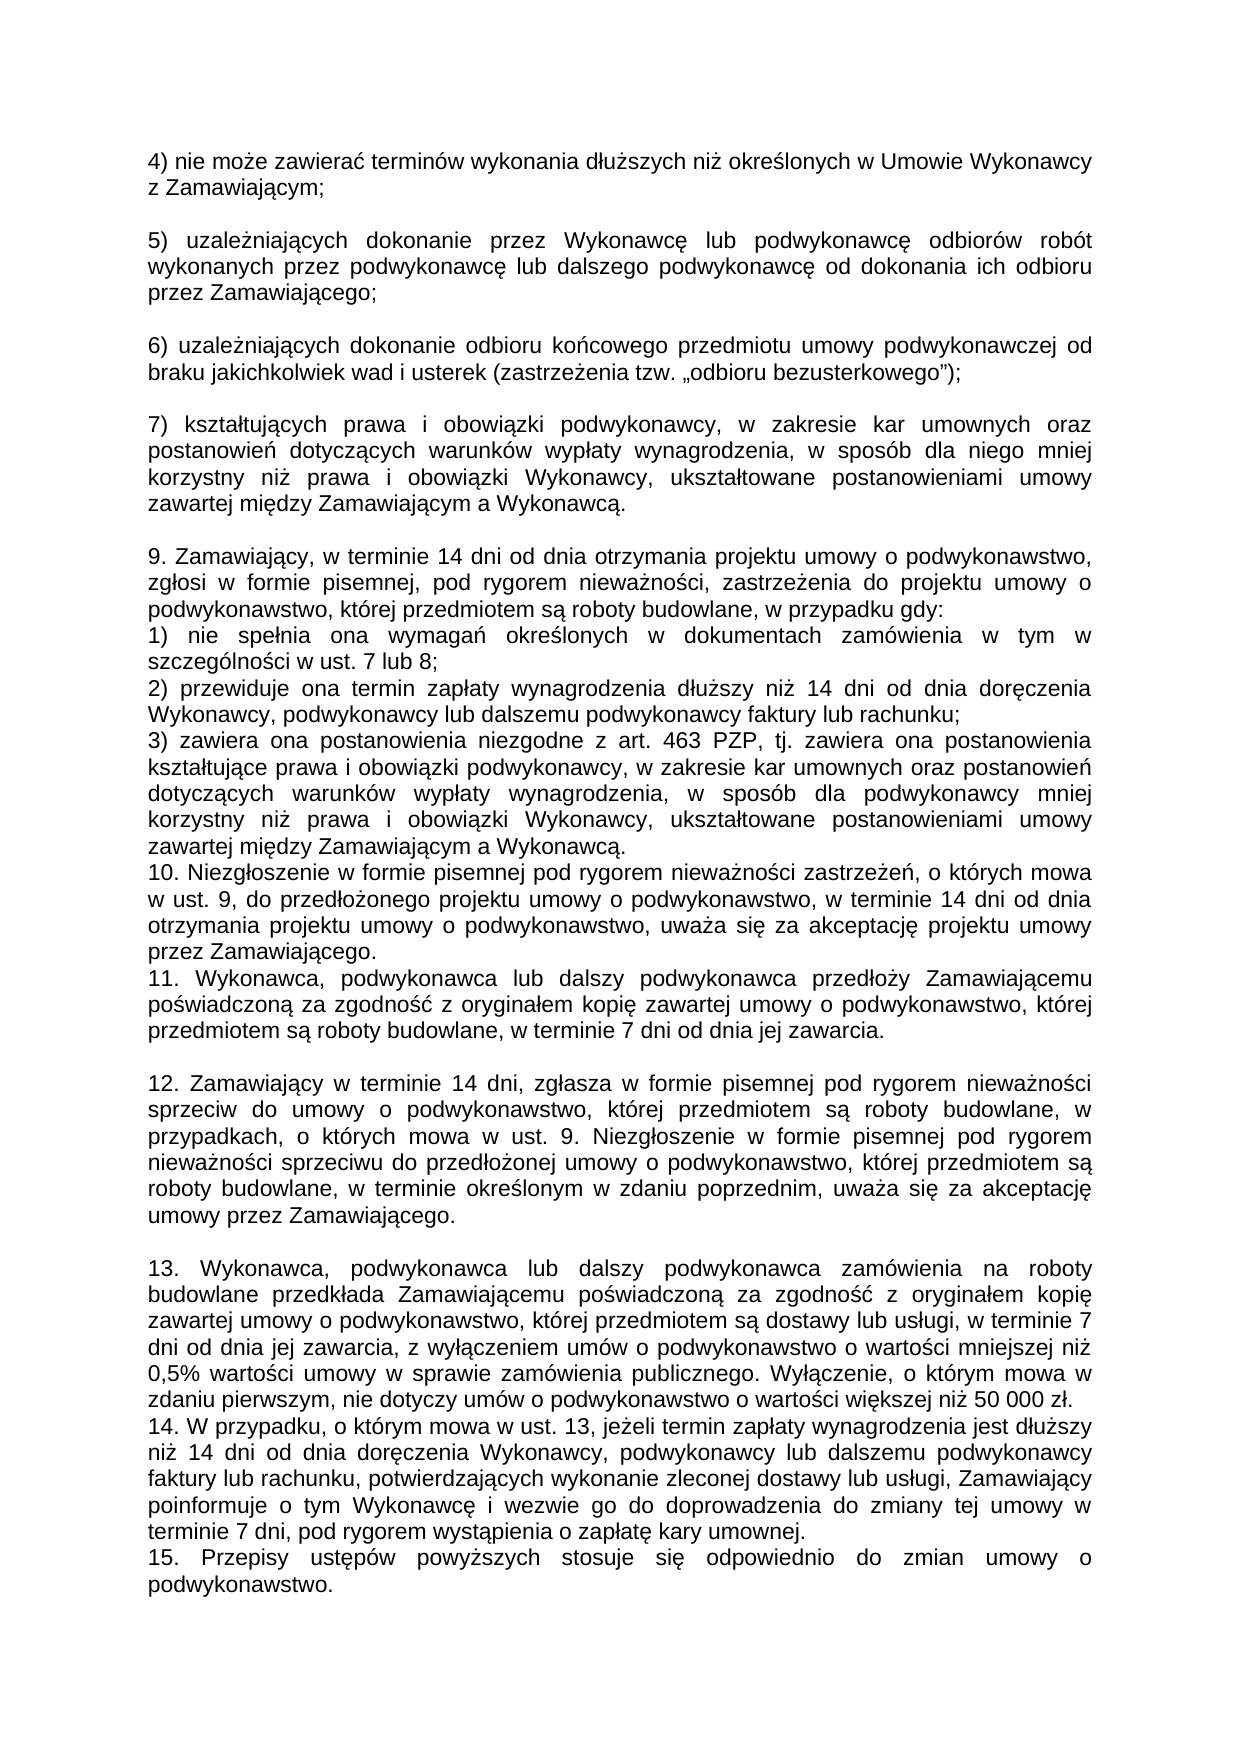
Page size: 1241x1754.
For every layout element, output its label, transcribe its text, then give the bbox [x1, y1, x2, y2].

text 6) uzależniających dokonanie odbioru końcowego przedmiotu umowy podwykonawczej od braku jakichkolwiek wad i usterek (zastrzeżenia tzw. „odbioru bezusterkowego”); [148, 332, 1093, 385]
text 5) uzależniających dokonanie przez Wykonawcę lub podwykonawcę odbiorów robót wykonanych przez podwykonawcę lub dalszego podwykonawcę od dokonania ich odbioru przez Zamawiającego; [148, 227, 1093, 306]
text 12. Zamawiający w terminie 14 dni, zgłasza w formie pisemnej pod rygorem nieważności sprzeciw do umowy o podwykonawstwo, której przedmiotem są roboty budowlane, w przypadkach, o których mowa w ust. 9. Niezgłoszenie w formie pisemnej pod rygorem nieważności sprzeciwu do przedłożonej umowy o podwykonawstwo, której przedmiotem są roboty budowlane, w terminie określonym w zdaniu poprzednim, uważa się za akceptację umowy przez Zamawiającego. [148, 1070, 1093, 1228]
text 15. Przepisy ustępów powyższych stosuje się odpowiednio do zmian umowy o podwykonawstwo. [148, 1544, 1093, 1597]
text 14. W przypadku, o którym mowa w ust. 13, jeżeli termin zapłaty wynagrodzenia jest dłuższy niż 14 dni od dnia doręczenia Wykonawcy, podwykonawcy lub dalszemu podwykonawcy faktury lub rachunku, potwierdzających wykonanie zleconej dostawy lub usługi, Zamawiający poinformuje o tym Wykonawcę i wezwie go do doprowadzenia do zmiany tej umowy w terminie 7 dni, pod rygorem wystąpienia o zapłatę kary umownej. [148, 1413, 1093, 1544]
text 4) nie może zawierać terminów wykonania dłuższych niż określonych w Umowie Wykonawcy z Zamawiającym; [148, 148, 1093, 200]
text 10. Niezgłoszenie w formie pisemnej pod rygorem nieważności zastrzeżeń, o których mowa w ust. 9, do przedłożonego projektu umowy o podwykonawstwo, w terminie 14 dni od dnia otrzymania projektu umowy o podwykonawstwo, uważa się za akceptację projektu umowy przez Zamawiającego. [148, 859, 1093, 964]
text 2) przewiduje ona termin zapłaty wynagrodzenia dłuższy niż 14 dni od dnia doręczenia Wykonawcy, podwykonawcy lub dalszemu podwykonawcy faktury lub rachunku; [148, 675, 1093, 727]
text 13. Wykonawca, podwykonawca lub dalszy podwykonawca zamówienia na roboty budowlane przedkłada Zamawiającemu poświadczoną za zgodność z oryginałem kopię zawartej umowy o podwykonawstwo, której przedmiotem są dostawy lub usługi, w terminie 7 dni od dnia jej zawarcia, z wyłączeniem umów o podwykonawstwo o wartości mniejszej niż 0,5% wartości umowy w sprawie zamówienia publicznego. Wyłączenie, o którym mowa w zdaniu pierwszym, nie dotyczy umów o podwykonawstwo o wartości większej niż 50 000 zł. [148, 1254, 1093, 1413]
text 7) kształtujących prawa i obowiązki podwykonawcy, w zakresie kar umownych oraz postanowień dotyczących warunków wypłaty wynagrodzenia, w sposób dla niego mniej korzystny niż prawa i obowiązki Wykonawcy, ukształtowane postanowieniami umowy zawartej między Zamawiającym a Wykonawcą. [148, 411, 1093, 517]
text 1) nie spełnia ona wymagań określonych w dokumentach zamówienia w tym w szczególności w ust. 7 lub 8; [148, 622, 1093, 675]
text 9. Zamawiający, w terminie 14 dni od dnia otrzymania projektu umowy o podwykonawstwo, zgłosi w formie pisemnej, pod rygorem nieważności, zastrzeżenia do projektu umowy o podwykonawstwo, której przedmiotem są roboty budowlane, w przypadku gdy: [148, 543, 1093, 622]
text 11. Wykonawca, podwykonawca lub dalszy podwykonawca przedłoży Zamawiającemu poświadczoną za zgodność z oryginałem kopię zawartej umowy o podwykonawstwo, której przedmiotem są roboty budowlane, w terminie 7 dni od dnia jej zawarcia. [148, 964, 1093, 1044]
text 3) zawiera ona postanowienia niezgodne z art. 463 PZP, tj. zawiera ona postanowienia kształtujące prawa i obowiązki podwykonawcy, w zakresie kar umownych oraz postanowień dotyczących warunków wypłaty wynagrodzenia, w sposób dla podwykonawcy mniej korzystny niż prawa i obowiązki Wykonawcy, ukształtowane postanowieniami umowy zawartej między Zamawiającym a Wykonawcą. [148, 727, 1093, 859]
